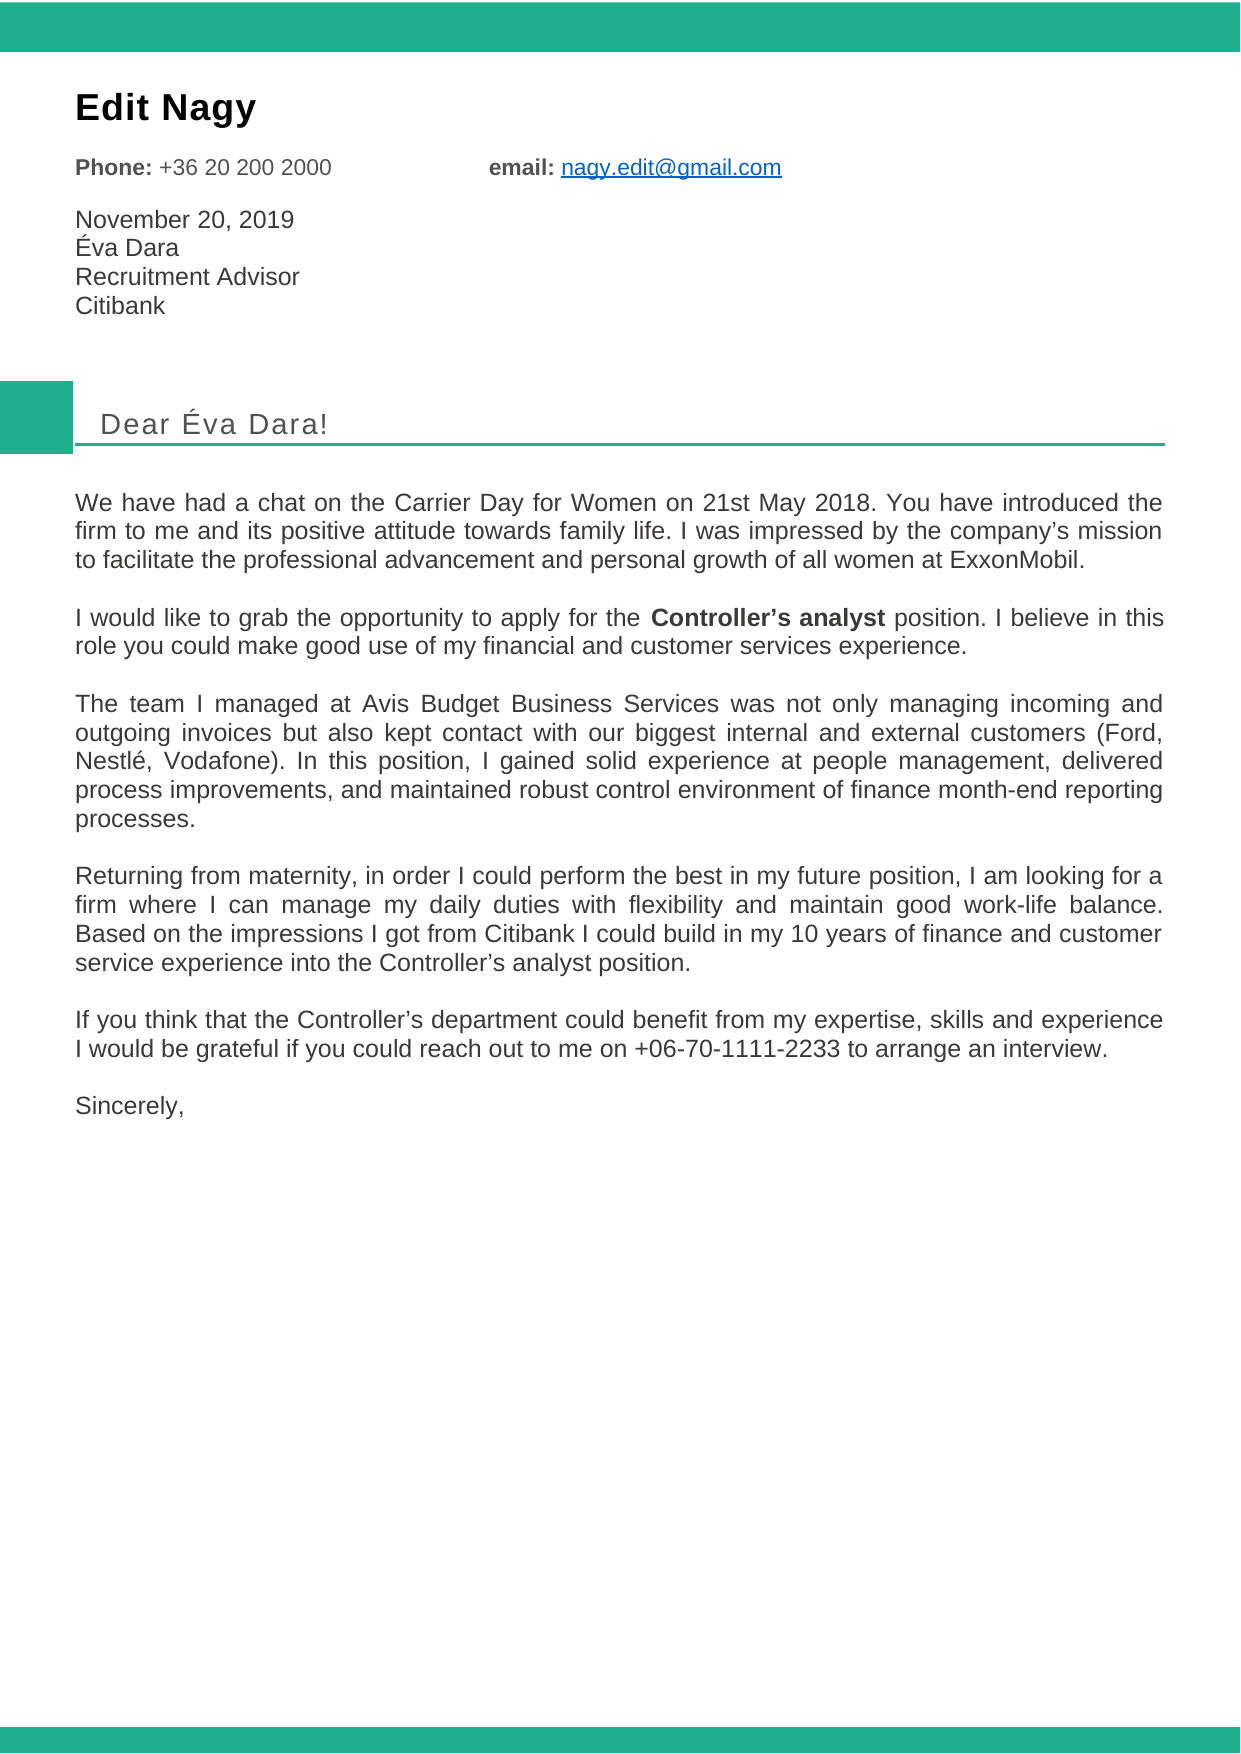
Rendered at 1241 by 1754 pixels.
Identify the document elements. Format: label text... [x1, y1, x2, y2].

text November 20, 2019 Éva Dara Recruitment Advisor Citibank [75, 205, 1165, 320]
text The team I managed at Avis Budget Business Services was not only managing incoming and outgoing invoices but also kept contact with our biggest internal and external customers (Ford, Nestlé, Vodafone). In this position, I gained solid experience at people management, delivered process improvements, and maintained robust control environment of finance month-end reporting processes. [75, 689, 1165, 833]
text Phone: +36 20 200 2000 email: nagy.edit@gmail.com [75, 154, 1165, 180]
text I would like to grab the opportunity to apply for the Controller’s analyst position. I believe in this role you could make good use of my financial and customer services experience. [75, 603, 1165, 660]
text We have had a chat on the Carrier Day for Women on 21st May 2018. You have introduced the firm to me and its positive attitude towards family life. I was impressed by the company’s mission to facilitate the professional advancement and personal growth of all women at ExxonMobil. [75, 488, 1165, 574]
text Dear Éva Dara! [75, 407, 1165, 443]
text Edit Nagy [75, 86, 1165, 129]
text Sincerely, [75, 1091, 1165, 1120]
text Returning from maternity, in order I could perform the best in my future position, I am looking for a firm where I can manage my daily duties with flexibility and maintain good work-life balance. Based on the impressions I got from Citibank I could build in my 10 years of finance and customer service experience into the Controller’s analyst position. [75, 861, 1165, 976]
text If you think that the Controller’s department could benefit from my expertise, skills and experience I would be grateful if you could reach out to me on +06-70-1111-2233 to arrange an interview. [75, 1005, 1165, 1063]
